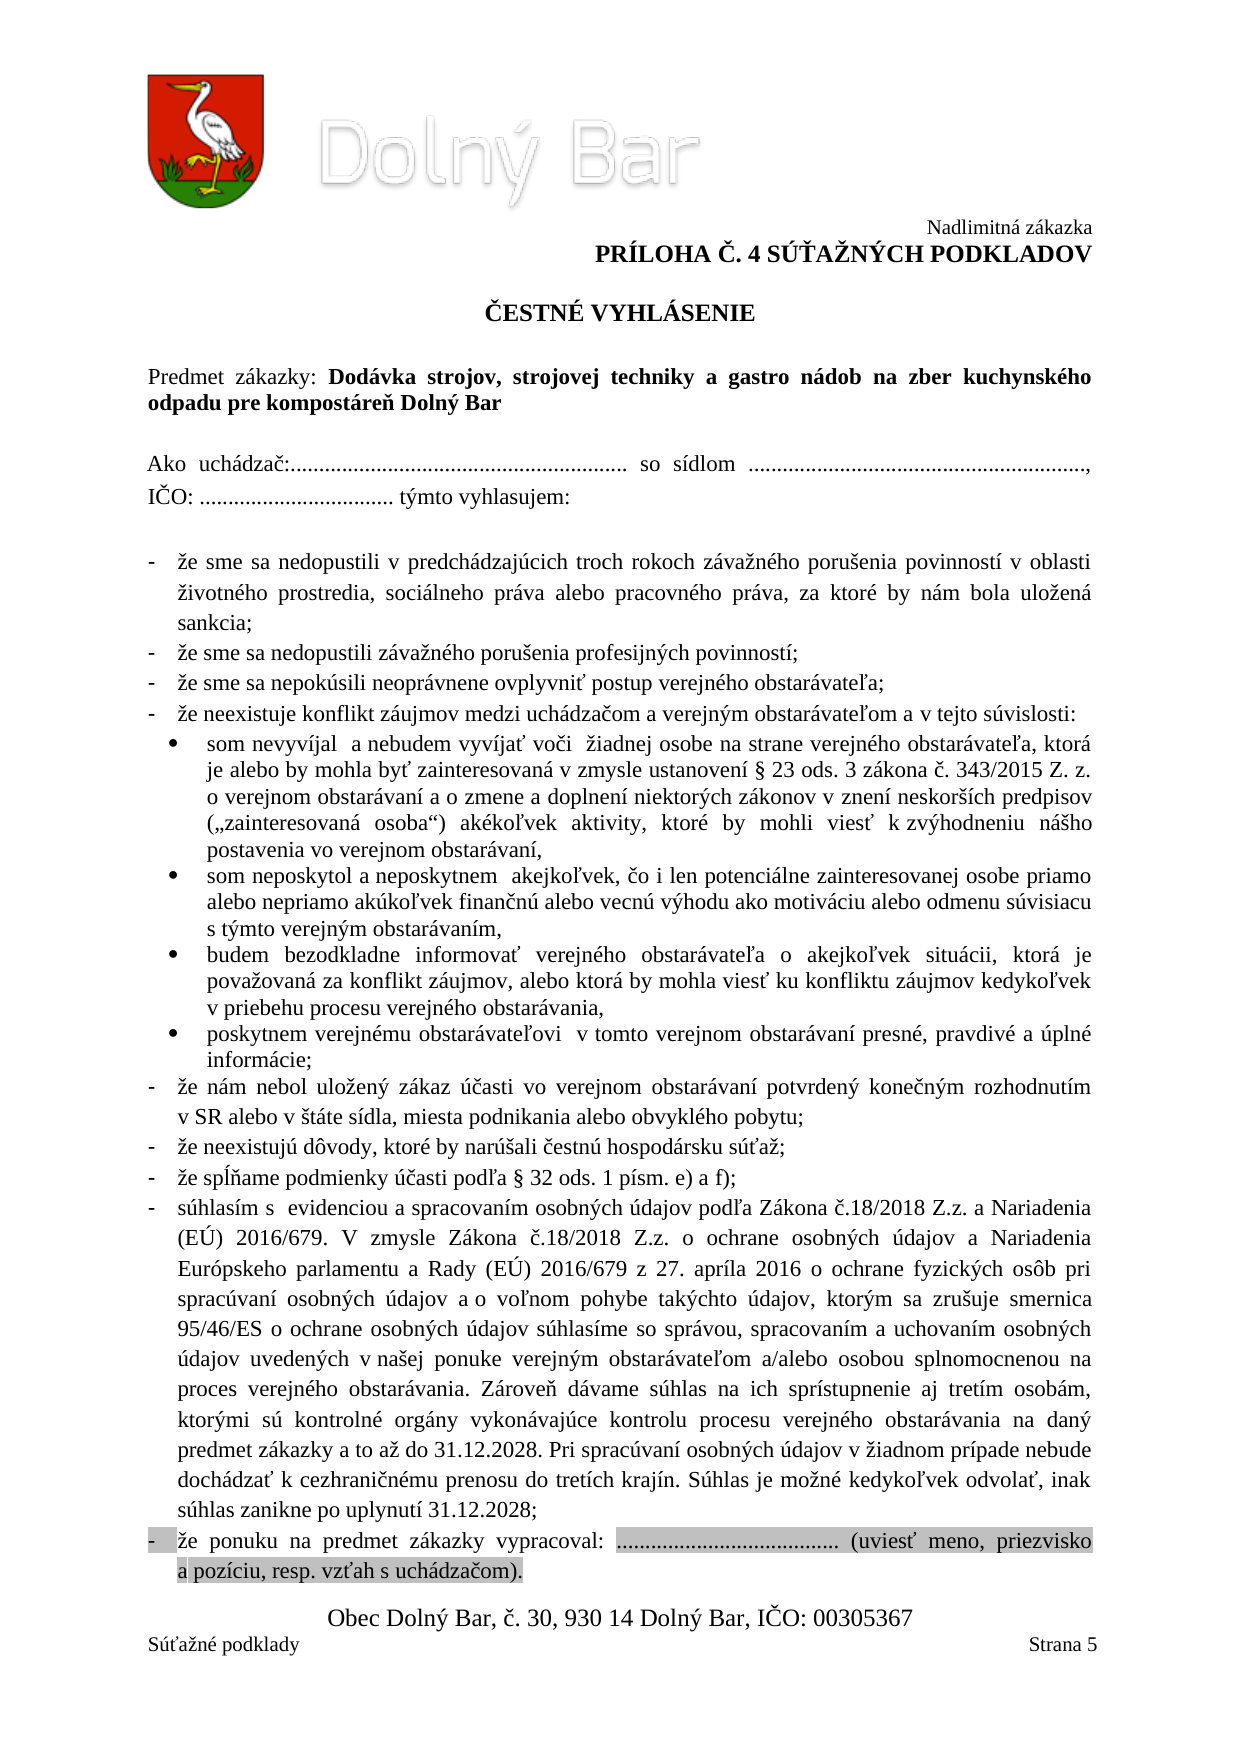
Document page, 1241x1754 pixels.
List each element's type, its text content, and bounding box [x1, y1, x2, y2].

list že neexistuje konflikt záujmov medzi uchádzačom a verejným obstarávateľom a v tejto súvislosti: [148, 700, 1093, 726]
list som neposkytol a neposkytnem akejkoľvek, čo i len potenciálne zainteresovanej osobe priamo alebo nepriamo akúkoľvek finančnú alebo vecnú výhodu ako motiváciu alebo odmenu súvisiacu s týmto verejným obstarávaním, [169, 862, 1093, 941]
list súhlasím s evidenciou a spracovaním osobných údajov podľa Zákona č.18/2018 Z.z. a Nariadenia (EÚ) 2016/679. V zmysle Zákona č.18/2018 Z.z. o ochrane osobných údajov a Nariadenia Európskeho parlamentu a Rady (EÚ) 2016/679 z 27. apríla 2016 o ochrane fyzických osôb pri spracúvaní osobných údajov a o voľnom pohybe takýchto údajov, ktorým sa zrušuje smernica 95/46/ES o ochrane osobných údajov súhlasíme so správou, spracovaním a uchovaním osobných údajov uvedených v našej ponuke verejným obstarávateľom a/alebo osobou splnomocnenou na proces verejného obstarávania. Zároveň dávame súhlas na ich sprístupnenie aj tretím osobám, ktorými sú kontrolné orgány vykonávajúce kontrolu procesu verejného obstarávania na daný predmet zákazky a to až do 31.12.2028. Pri spracúvaní osobných údajov v žiadnom prípade nebude dochádzať k cezhraničnému prenosu do tretích krajín. Súhlas je možné kedykoľvek odvolať, inak súhlas zanikne po uplynutí 31.12.2028; [148, 1194, 1093, 1523]
list že sme sa nedopustili v predchádzajúcich troch rokoch závažného porušenia povinností v oblasti životného prostredia, sociálneho práva alebo pracovného práva, za ktoré by nám bola uložená sankcia; [148, 548, 1093, 635]
list som nevyvíjal a nebudem vyvíjať voči žiadnej osobe na strane verejného obstarávateľa, ktorá je alebo by mohla byť zainteresovaná v zmysle ustanovení § 23 ods. 3 zákona č. 343/2015 Z. z. o verejnom obstarávaní a o zmene a doplnení niektorých zákonov v znení neskorších predpisov („zainteresovaná osoba“) akékoľvek aktivity, ktoré by mohli viesť k zvýhodneniu nášho postavenia vo verejnom obstarávaní, [169, 730, 1093, 862]
list že spĺňame podmienky účasti podľa § 32 ods. 1 písm. e) a f); [148, 1164, 1093, 1190]
list že sme sa nepokúsili neoprávnene ovplyvniť postup verejného obstarávateľa; [148, 669, 1093, 696]
text Predmet zákazky: Dodávka strojov, strojovej techniky a gastro nádob na zber kuchynského odpadu pre kompostáreň Dolný Bar [148, 363, 1093, 416]
list že sme sa nedopustili závažného porušenia profesijných povinností; [148, 639, 1093, 665]
text Príloha č. 4 súťažných podkladov [148, 239, 1093, 268]
list že nám nebol uložený zákaz účasti vo verejnom obstarávaní potvrdený konečným rozhodnutím v SR alebo v štáte sídla, miesta podnikania alebo obvyklého pobytu; [148, 1073, 1093, 1129]
text Čestné vyhlásenie [148, 298, 1093, 327]
picture [147, 73, 704, 215]
list že neexistujú dôvody, ktoré by narúšali čestnú hospodársku súťaž; [148, 1133, 1093, 1160]
list že ponuku na predmet zákazky vypracoval: ....................................... (uviesť meno, priezvisko a pozíciu, resp. vzťah s uchádzačom). [148, 1527, 1093, 1583]
list budem bezodkladne informovať verejného obstarávateľa o akejkoľvek situácii, ktorá je považovaná za konflikt záujmov, alebo ktorá by mohla viesť ku konfliktu záujmov kedykoľvek v priebehu procesu verejného obstarávania, [169, 941, 1093, 1020]
text Ako uchádzač:........................................................... so sídlom ..........................................................., IČO: .................................. týmto vyhlasujem: [147, 450, 1093, 510]
list poskytnem verejnému obstarávateľovi v tomto verejnom obstarávaní presné, pravdivé a úplné informácie; [169, 1020, 1093, 1073]
